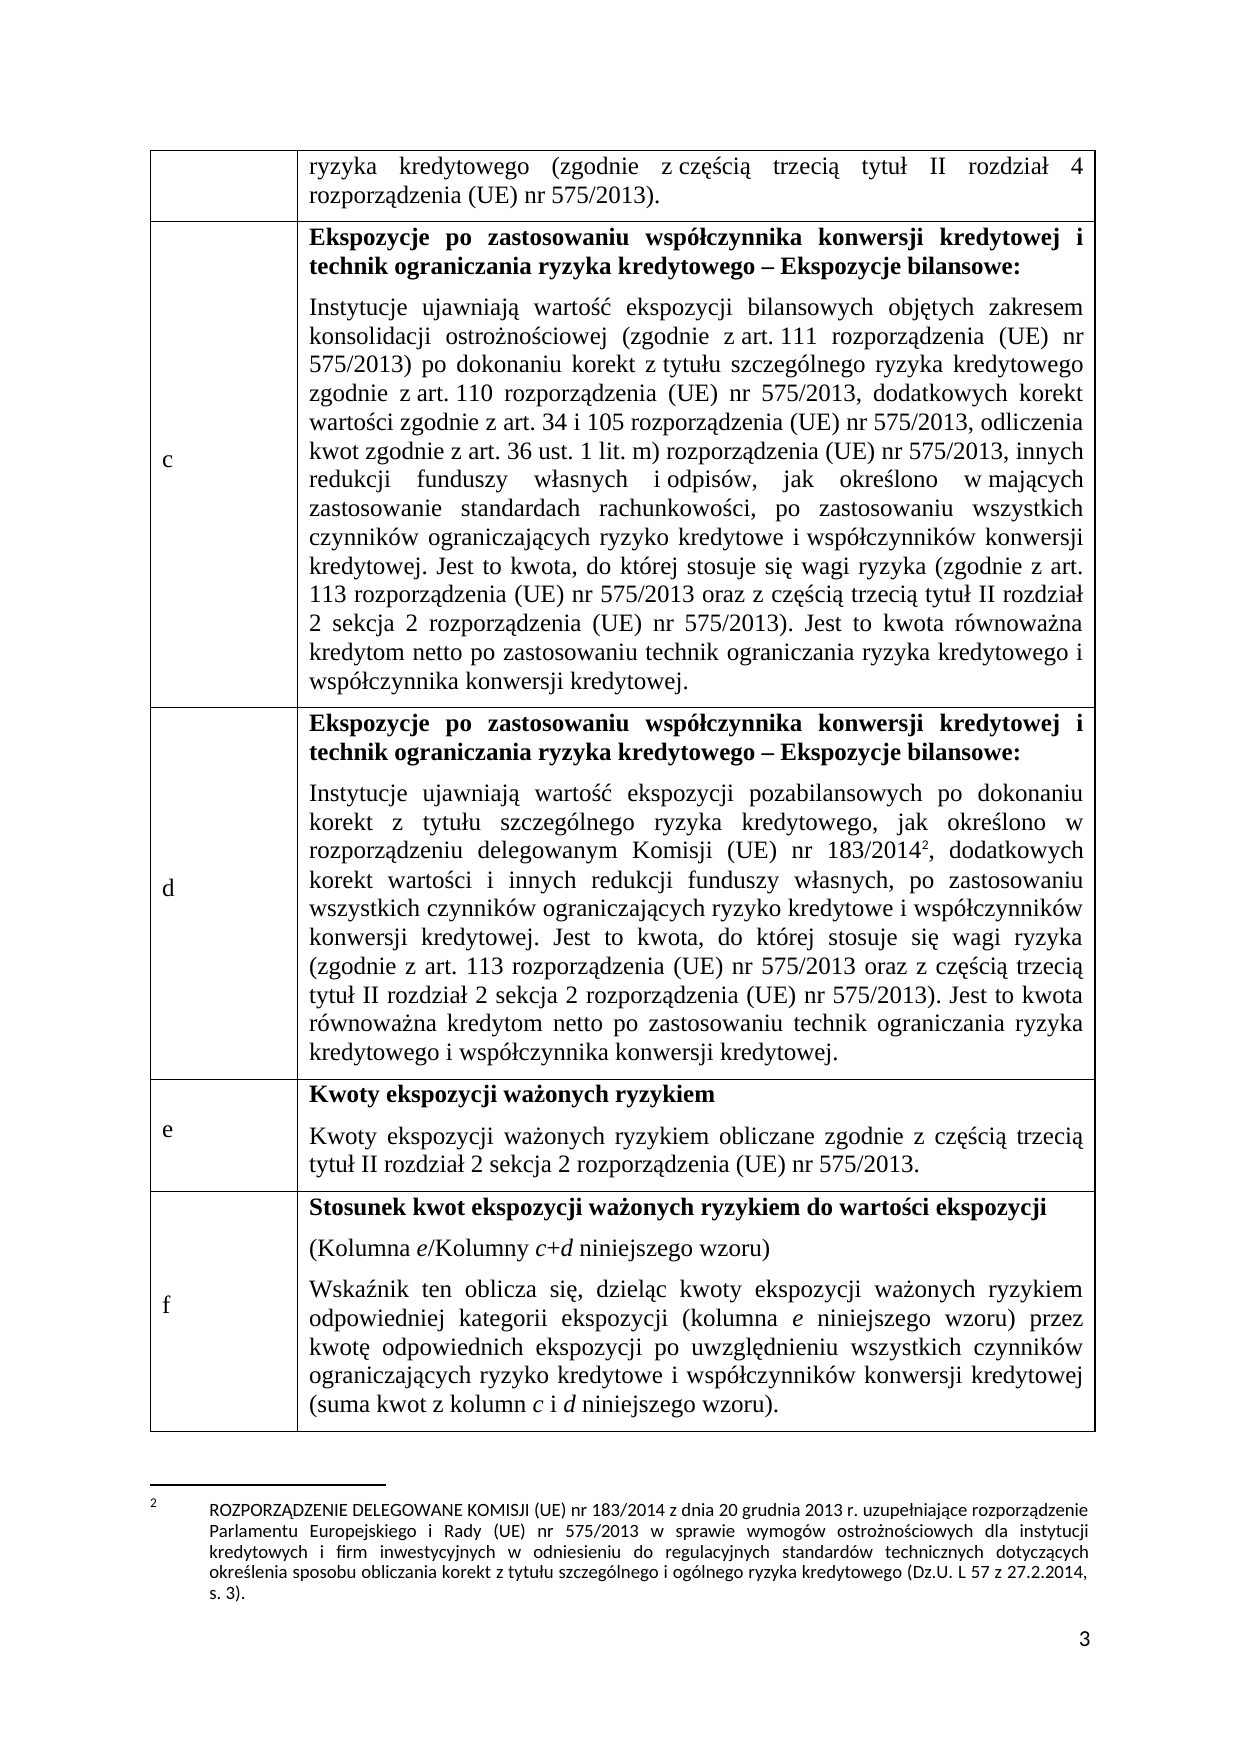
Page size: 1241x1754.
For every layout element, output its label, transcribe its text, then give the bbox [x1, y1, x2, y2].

table_cell e [151, 1080, 297, 1191]
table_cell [298, 151, 1094, 221]
table_cell f [151, 1192, 297, 1431]
table_cell Kwoty ekspozycji ważonych ryzykiem Kwoty ekspozycji ważonych ryzykiem obliczane zgodnie z częścią trzecią tytuł II rozdział 2 sekcja 2 rozporządzenia (UE) nr 575/2013. [298, 1080, 1094, 1191]
table_cell Stosunek kwot ekspozycji ważonych ryzykiem do wartości ekspozycji (Kolumna e/Kolumny c+d niniejszego wzoru) Wskaźnik ten oblicza się, dzieląc kwoty ekspozycji ważonych ryzykiem odpowiedniej kategorii ekspozycji (kolumna e niniejszego wzoru) przez kwotę odpowiednich ekspozycji po uwzględnieniu wszystkich czynników ograniczających ryzyko kredytowe i współczynników konwersji kredytowej (suma kwot z kolumn c i d niniejszego wzoru). [298, 1192, 1094, 1431]
table_cell b [151, 151, 297, 221]
table_cell c [151, 222, 297, 707]
table_cell Ekspozycje po zastosowaniu współczynnika konwersji kredytowej i technik ograniczania ryzyka kredytowego – Ekspozycje bilansowe: Instytucje ujawniają wartość ekspozycji bilansowych objętych zakresem konsolidacji ostrożnościowej (zgodnie z art. 111 rozporządzenia (UE) nr 575/2013) po dokonaniu korekt z tytułu szczególnego ryzyka kredytowego zgodnie z art. 110 rozporządzenia (UE) nr 575/2013, dodatkowych korekt wartości zgodnie z art. 34 i 105 rozporządzenia (UE) nr 575/2013, odliczenia kwot zgodnie z art. 36 ust. 1 lit. m) rozporządzenia (UE) nr 575/2013, innych redukcji funduszy własnych i odpisów, jak określono w mających zastosowanie standardach rachunkowości, po zastosowaniu wszystkich czynników ograniczających ryzyko kredytowe i współczynników konwersji kredytowej. Jest to kwota, do której stosuje się wagi ryzyka (zgodnie z art. 113 rozporządzenia (UE) nr 575/2013 oraz z częścią trzecią tytuł II rozdział 2 sekcja 2 rozporządzenia (UE) nr 575/2013). Jest to kwota równoważna kredytom netto po zastosowaniu technik ograniczania ryzyka kredytowego i współczynnika konwersji kredytowej. [298, 222, 1094, 707]
table_cell d [151, 708, 297, 1078]
table_cell Ekspozycje po zastosowaniu współczynnika konwersji kredytowej i technik ograniczania ryzyka kredytowego – Ekspozycje bilansowe: Instytucje ujawniają wartość ekspozycji pozabilansowych po dokonaniu korekt z tytułu szczególnego ryzyka kredytowego, jak określono w rozporządzeniu delegowanym Komisji (UE) nr 183/2014, dodatkowych korekt wartości i innych redukcji funduszy własnych, po zastosowaniu wszystkich czynników ograniczających ryzyko kredytowe i współczynników konwersji kredytowej. Jest to kwota, do której stosuje się wagi ryzyka (zgodnie z art. 113 rozporządzenia (UE) nr 575/2013 oraz z częścią trzecią tytuł II rozdział 2 sekcja 2 rozporządzenia (UE) nr 575/2013). Jest to kwota równoważna kredytom netto po zastosowaniu technik ograniczania ryzyka kredytowego i współczynnika konwersji kredytowej. [298, 708, 1094, 1078]
